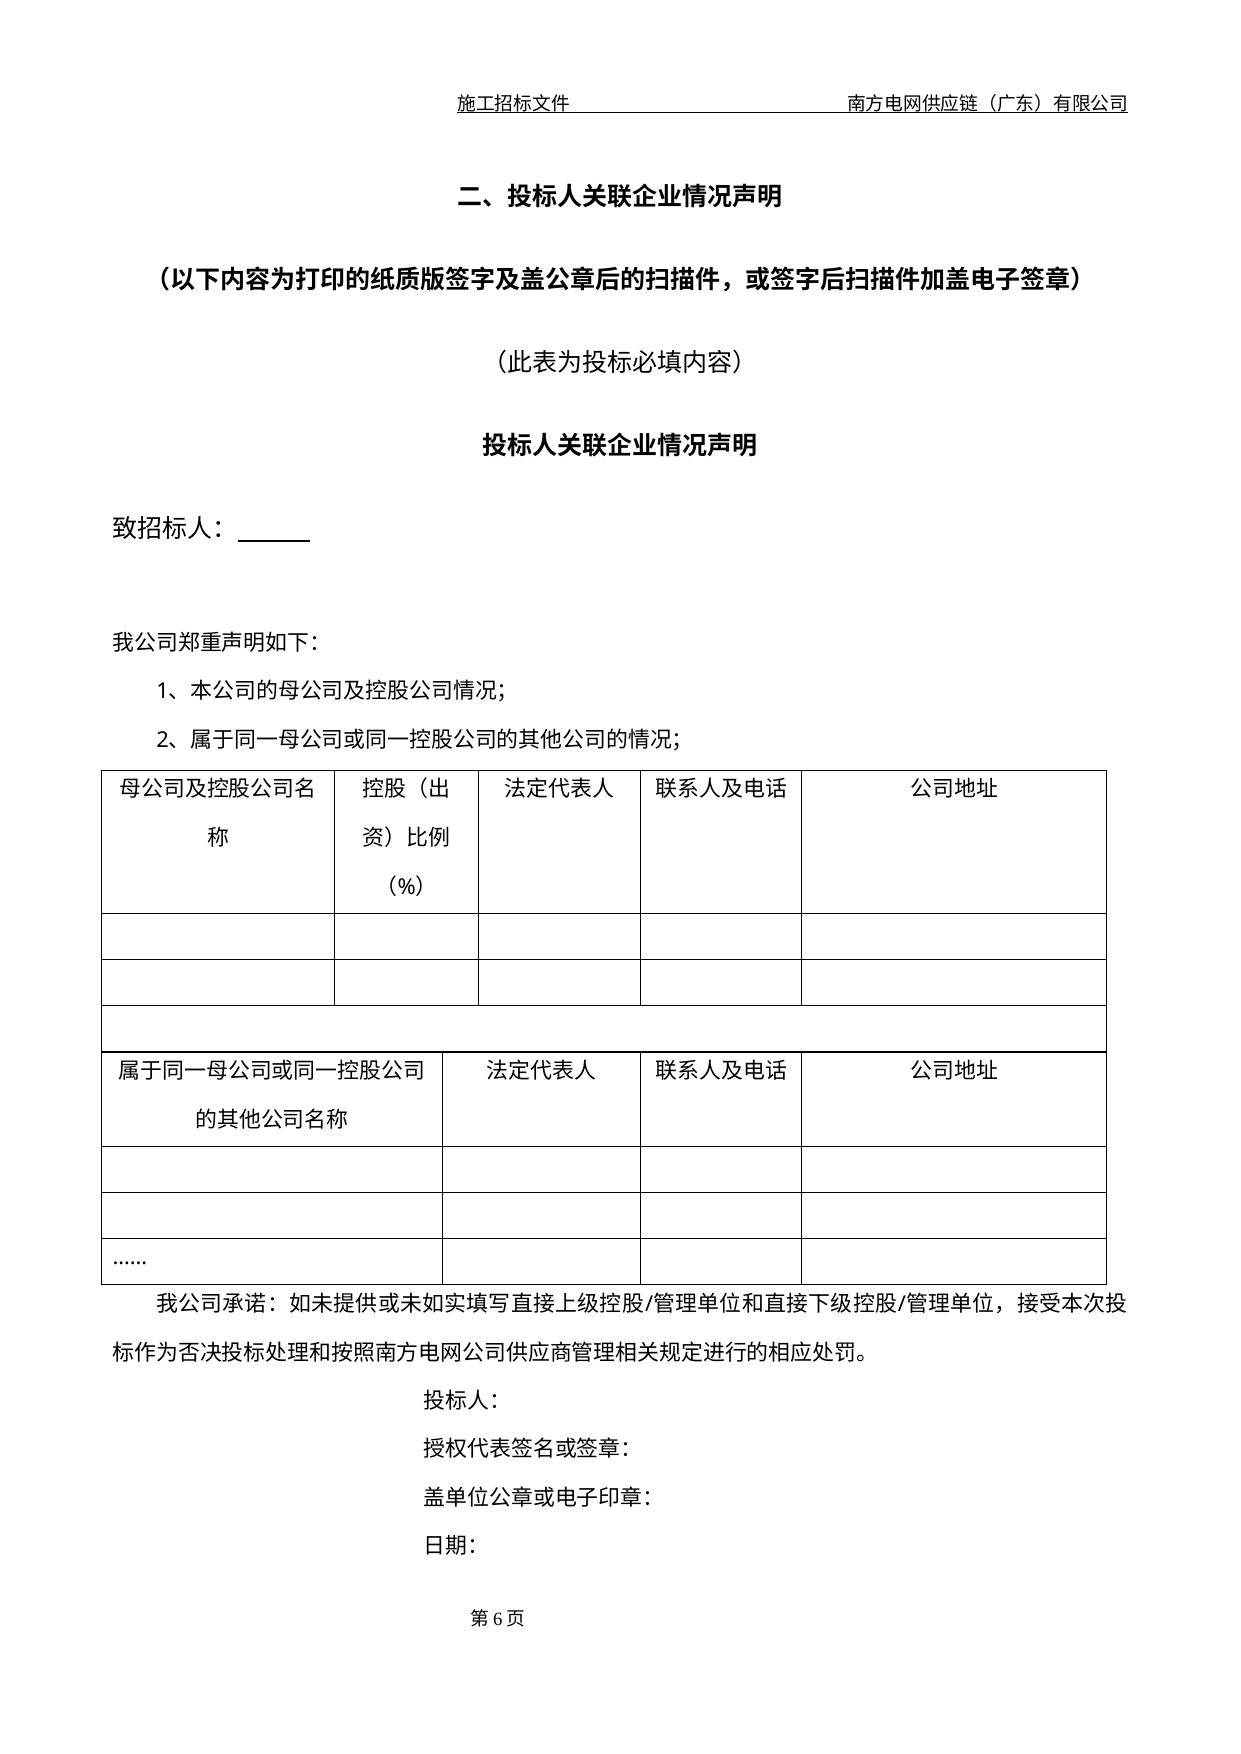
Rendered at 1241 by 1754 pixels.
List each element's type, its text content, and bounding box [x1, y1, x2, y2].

table_cell 公司地址 [802, 1053, 1106, 1146]
table_cell [641, 960, 801, 1005]
table_cell …… [102, 1239, 442, 1284]
table_cell 法定代表人 [443, 1053, 640, 1146]
text （以下内容为打印的纸质版签字及盖公章后的扫描件，或签字后扫描件加盖电子签章） [112, 245, 1128, 310]
table_cell 联系人及电话 [641, 1053, 801, 1146]
table_cell [802, 960, 1106, 1005]
text 投标人关联企业情况声明 [112, 411, 1128, 476]
text 我公司承诺：如未提供或未如实填写直接上级控股/管理单位和直接下级控股/管理单位，接受本次投标作为否决投标处理和按照南方电网公司供应商管理相关规定进行的相应处罚。 [112, 1285, 1128, 1367]
text 日期： [112, 1527, 1128, 1560]
table_cell [802, 914, 1106, 959]
table_cell [641, 1239, 801, 1284]
table_cell [335, 960, 478, 1005]
table_cell [102, 914, 334, 959]
table_header 联系人及电话 [641, 771, 801, 913]
table_cell [641, 1193, 801, 1238]
table_header 法定代表人 [479, 771, 640, 913]
table_cell [443, 1239, 640, 1284]
table_cell [335, 914, 478, 959]
table_header 控股（出资）比例（%） [335, 771, 478, 913]
table_cell [641, 914, 801, 959]
table_cell [802, 1193, 1106, 1238]
table_cell 属于同一母公司或同一控股公司的其他公司名称 [102, 1053, 442, 1146]
table_cell [102, 1006, 1106, 1051]
table_cell [479, 960, 640, 1005]
table_cell [443, 1193, 640, 1238]
text 盖单位公章或电子印章： [112, 1479, 1128, 1512]
table_cell [802, 1239, 1106, 1284]
table_cell [102, 1193, 442, 1238]
text 致招标人： [112, 494, 1128, 559]
table_header 公司地址 [802, 771, 1106, 913]
text 授权代表签名或签章： [112, 1431, 1128, 1463]
table_cell [102, 960, 334, 1005]
table_cell [443, 1147, 640, 1192]
text （此表为投标必填内容） [112, 328, 1128, 393]
table_header 母公司及控股公司名称 [102, 771, 334, 913]
text 我公司郑重声明如下： [112, 625, 1128, 657]
text 2、属于同一母公司或同一控股公司的其他公司的情况； [112, 721, 1128, 754]
table_cell [641, 1147, 801, 1192]
table_cell [102, 1147, 442, 1192]
text 1、本公司的母公司及控股公司情况； [112, 673, 1128, 706]
text 投标人： [112, 1382, 1128, 1415]
text 二、投标人关联企业情况声明 [112, 162, 1128, 227]
table_cell [479, 914, 640, 959]
table_cell [802, 1147, 1106, 1192]
